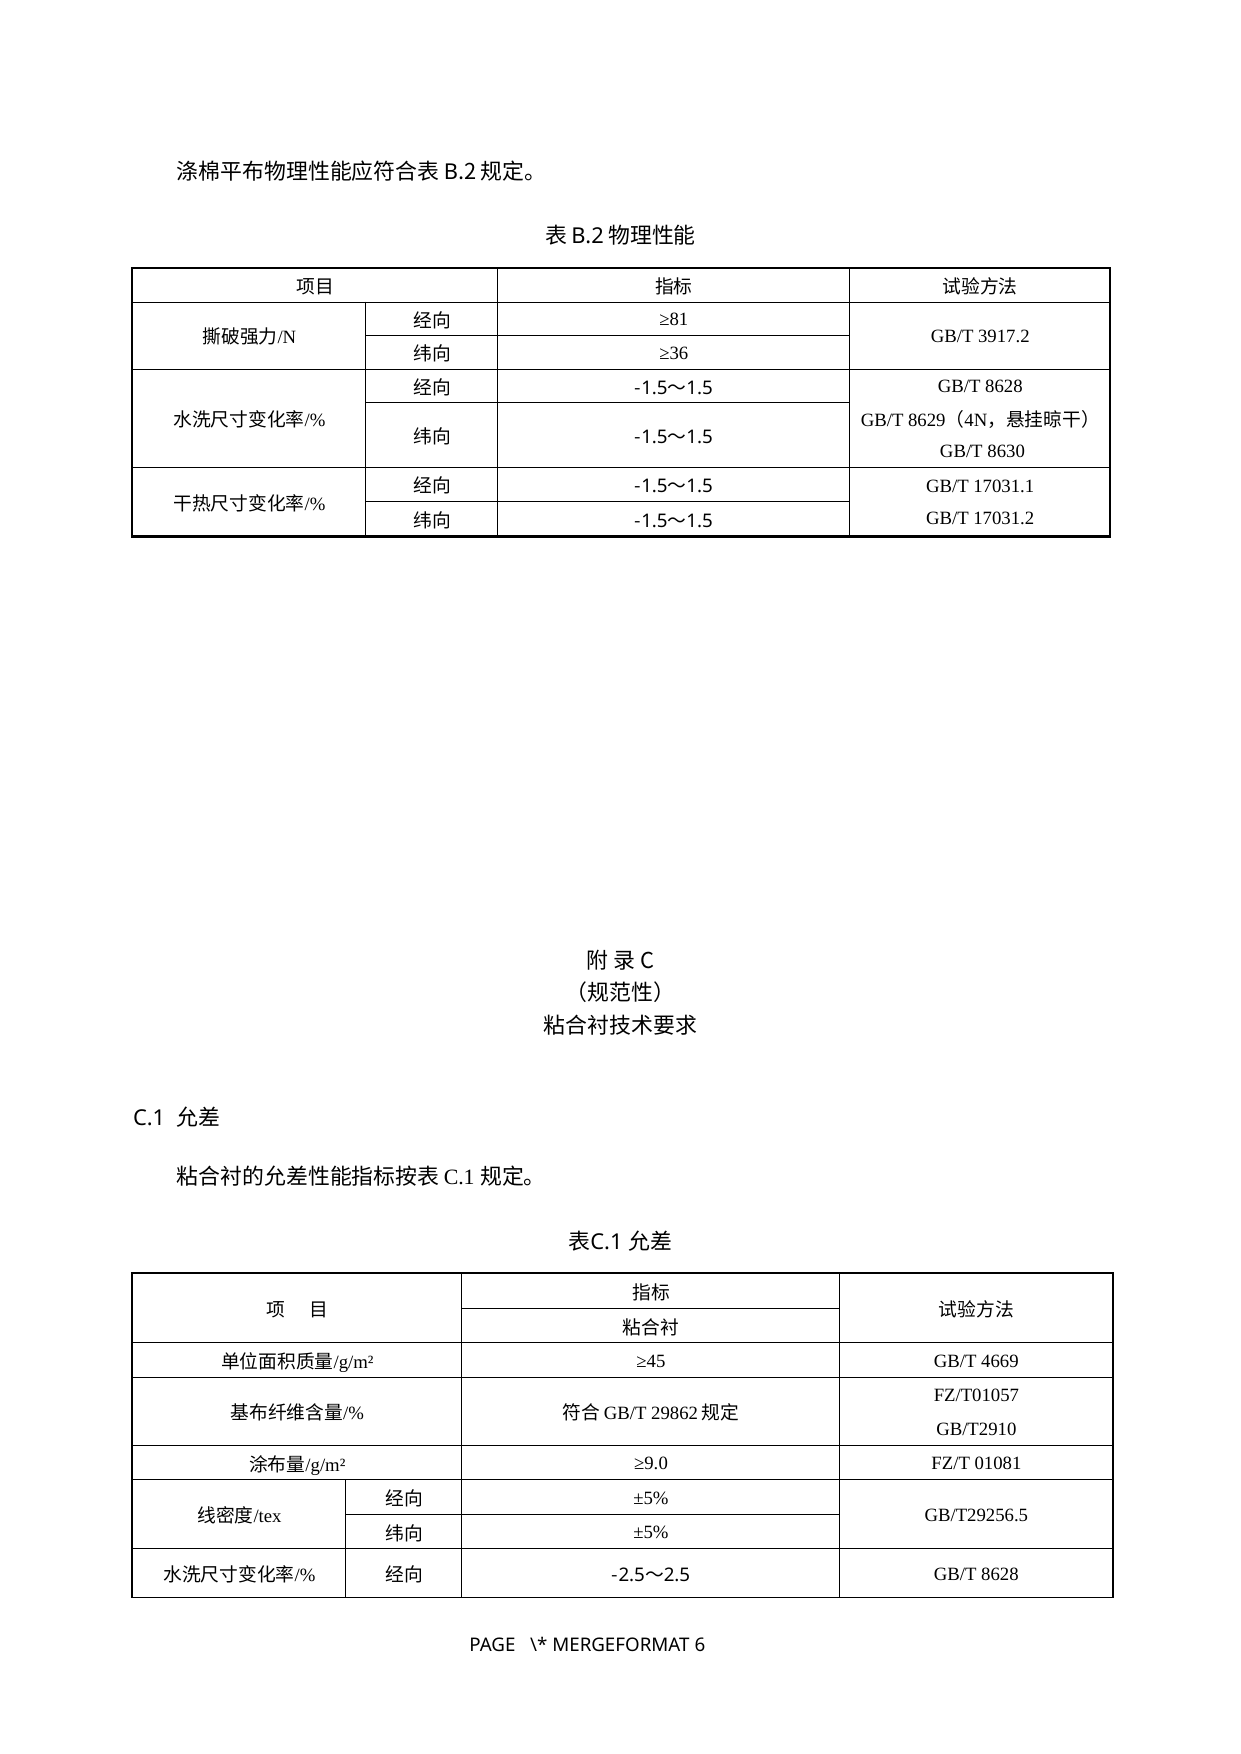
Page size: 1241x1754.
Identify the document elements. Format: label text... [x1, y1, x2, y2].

table_cell 符合GB/T 29862规定 [462, 1378, 839, 1445]
table_cell GB/T 17031.1 GB/T 17031.2 [850, 468, 1109, 535]
table_cell -1.5～1.5 [498, 370, 849, 402]
table_cell ≥9.0 [462, 1446, 839, 1479]
text 粘合衬的允差性能指标按表C.1 规定。 [133, 1159, 1107, 1191]
table_cell 经向 [366, 468, 497, 501]
table_header 指标 [462, 1274, 839, 1308]
table_header 指标 [498, 269, 849, 302]
table_cell 经向 [346, 1549, 461, 1597]
table_cell 水洗尺寸变化率/% [133, 370, 365, 467]
table_cell FZ/T01057 GB/T2910 [840, 1378, 1112, 1445]
table_cell -2.5～2.5 [462, 1549, 839, 1597]
table_cell GB/T 8628 GB/T 8629（4N，悬挂晾干） GB/T 8630 [850, 370, 1109, 467]
table_cell 经向 [366, 370, 497, 402]
table_cell 纬向 [366, 403, 497, 467]
table_cell ±5% [462, 1515, 839, 1548]
table_cell 涂布量/g/m² [133, 1446, 461, 1479]
table_cell -1.5～1.5 [498, 403, 849, 467]
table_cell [840, 1549, 1112, 1597]
table_cell GB/T29256.5 [840, 1480, 1112, 1548]
text 涤棉平布物理性能应符合表B.2规定。 [133, 154, 1107, 186]
table_cell 经向 [346, 1480, 461, 1514]
subtitle （规范性） [133, 975, 1107, 1007]
table_cell ≥36 [498, 336, 849, 369]
table_cell 纬向 [366, 336, 497, 369]
subtitle 允差 [133, 1099, 1107, 1132]
table_cell 撕破强力/N [133, 303, 365, 369]
list 表B.2物理性能 [133, 218, 1107, 251]
table_header 试验方法 [840, 1274, 1112, 1342]
table_cell 干热尺寸变化率/% [133, 468, 365, 535]
table_cell 纬向 [346, 1515, 461, 1548]
table_cell FZ/T 01081 [840, 1446, 1112, 1479]
subtitle 附 录 C [133, 942, 1107, 975]
list 允差 [133, 1223, 1107, 1256]
table_cell 线密度/tex [133, 1480, 345, 1548]
table_cell ≥45 [462, 1343, 839, 1377]
table_cell 粘合衬 [462, 1309, 839, 1342]
table_cell 经向 [366, 303, 497, 335]
table_cell -1.5～1.5 [498, 468, 849, 501]
table_cell ≥81 [498, 303, 849, 335]
table_cell 纬向 [366, 502, 497, 535]
table_cell ±5% [462, 1480, 839, 1514]
table_cell 单位面积质量/g/m² [133, 1343, 461, 1377]
table_header 试验方法 [850, 269, 1109, 302]
table_cell -1.5～1.5 [498, 502, 849, 535]
table_header 项 目 [133, 1274, 461, 1342]
table_header 项目 [133, 269, 497, 302]
table_cell GB/T 3917.2 [850, 303, 1109, 369]
table_cell 基布纤维含量/% [133, 1378, 461, 1445]
table_cell GB/T 4669 [840, 1343, 1112, 1377]
subtitle 粘合衬技术要求 [133, 1007, 1107, 1040]
table_cell 水洗尺寸变化率/% [133, 1549, 345, 1597]
